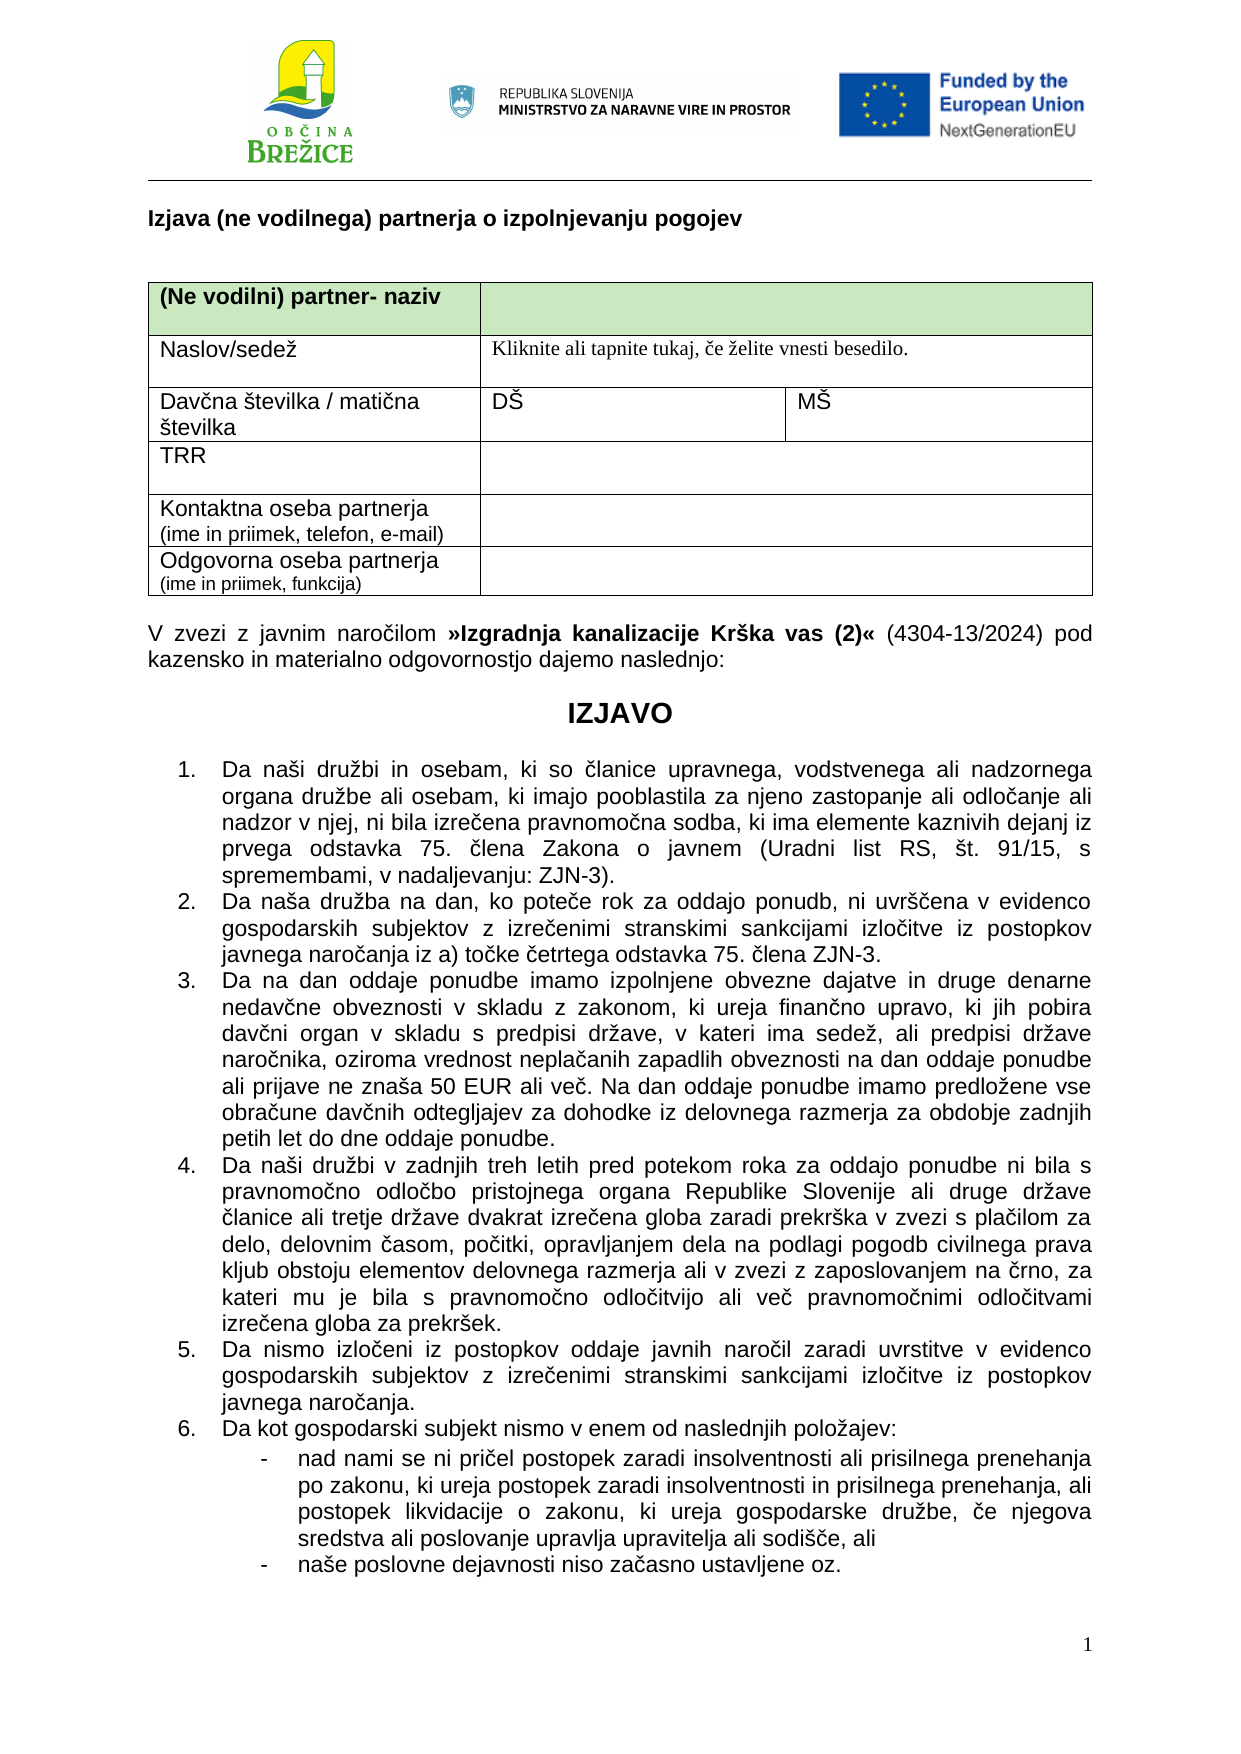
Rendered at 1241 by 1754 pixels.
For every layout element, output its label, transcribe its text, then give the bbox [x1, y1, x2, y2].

table_cell Odgovorna oseba partnerja (ime in priimek, funkcija) [149, 547, 480, 594]
table_cell [481, 547, 1092, 594]
list Da naša družba na dan, ko poteče rok za oddajo ponudb, ni uvrščena v evidenco gospodarskih subjektov z izrečenimi stranskimi sankcijami izločitve iz postopkov javnega naročanja iz a) točke četrtega odstavka 75. člena ZJN-3. [177, 888, 1092, 967]
text IZJAVO [148, 696, 1092, 730]
list Da naši družbi v zadnjih treh letih pred potekom roka za oddajo ponudbe ni bila s pravnomočno odločbo pristojnega organa Republike Slovenije ali druge države članice ali tretje države dvakrat izrečena globa zaradi prekrška v zvezi s plačilom za delo, delovnim časom, počitki, opravljanjem dela na podlagi pogodb civilnega prava kljub obstoju elementov delovnega razmerja ali v zvezi z zaposlovanjem na črno, za kateri mu je bila s pravnomočno odločitvijo ali več pravnomočnimi odločitvami izrečena globa za prekršek. [177, 1152, 1092, 1336]
list naše poslovne dejavnosti niso začasno ustavljene oz. [260, 1551, 1092, 1577]
table_cell Davčna številka / matična številka [149, 388, 480, 441]
table_cell Naslov/sedež [149, 336, 480, 387]
table_cell DŠ [481, 388, 785, 441]
list Da nismo izločeni iz postopkov oddaje javnih naročil zaradi uvrstitve v evidenco gospodarskih subjektov z izrečenimi stranskimi sankcijami izločitve iz postopkov javnega naročanja. [177, 1336, 1092, 1415]
table_cell Kontaktna oseba partnerja (ime in priimek, telefon, e-mail) [149, 495, 480, 546]
table_cell [481, 495, 1092, 546]
table_cell [481, 336, 1092, 387]
list Da naši družbi in osebam, ki so članice upravnega, vodstvenega ali nadzornega organa družbe ali osebam, ki imajo pooblastila za njeno zastopanje ali odločanje ali nadzor v njej, ni bila izrečena pravnomočna sodba, ki ima elemente kaznivih dejanj iz prvega odstavka 75. člena Zakona o javnem (Uradni list RS, št. 91/15, s spremembami, v nadaljevanju: ZJN-3). [177, 756, 1092, 888]
picture [247, 40, 353, 163]
list Da na dan oddaje ponudbe imamo izpolnjene obvezne dajatve in druge denarne nedavčne obveznosti v skladu z zakonom, ki ureja finančno upravo, ki jih pobira davčni organ v skladu s predpisi države, v kateri ima sedež, ali predpisi države naročnika, oziroma vrednost neplačanih zapadlih obveznosti na dan oddaje ponudbe ali prijave ne znaša 50 EUR ali več. Na dan oddaje ponudbe imamo predložene vse obračune davčnih odtegljajev za dohodke iz delovnega razmerja za obdobje zadnjih petih let do dne oddaje ponudbe. [177, 967, 1092, 1152]
list Da kot gospodarski subjekt nismo v enem od naslednjih položajev: [177, 1415, 1092, 1442]
table_header (Ne vodilni) partner- naziv [149, 283, 480, 335]
table_cell TRR [149, 442, 480, 494]
text V zvezi z javnim naročilom »Izgradnja kanalizacije Krška vas (2)« (4304-13/2024) pod kazensko in materialno odgovornostjo dajemo naslednjo: [148, 620, 1092, 672]
table_cell [481, 442, 1092, 494]
table_header [481, 283, 1092, 335]
picture [838, 67, 1093, 143]
list nad nami se ni pričel postopek zaradi insolventnosti ali prisilnega prenehanja po zakonu, ki ureja postopek zaradi insolventnosti in prisilnega prenehanja, ali postopek likvidacije o zakonu, ki ureja gospodarske družbe, če njegova sredstva ali poslovanje upravlja upravitelja ali sodišče, ali [260, 1445, 1092, 1551]
text Izjava (ne vodilnega) partnerja o izpolnjevanju pogojev [148, 205, 1092, 231]
picture [442, 73, 799, 130]
table_cell MŠ [786, 388, 1092, 441]
